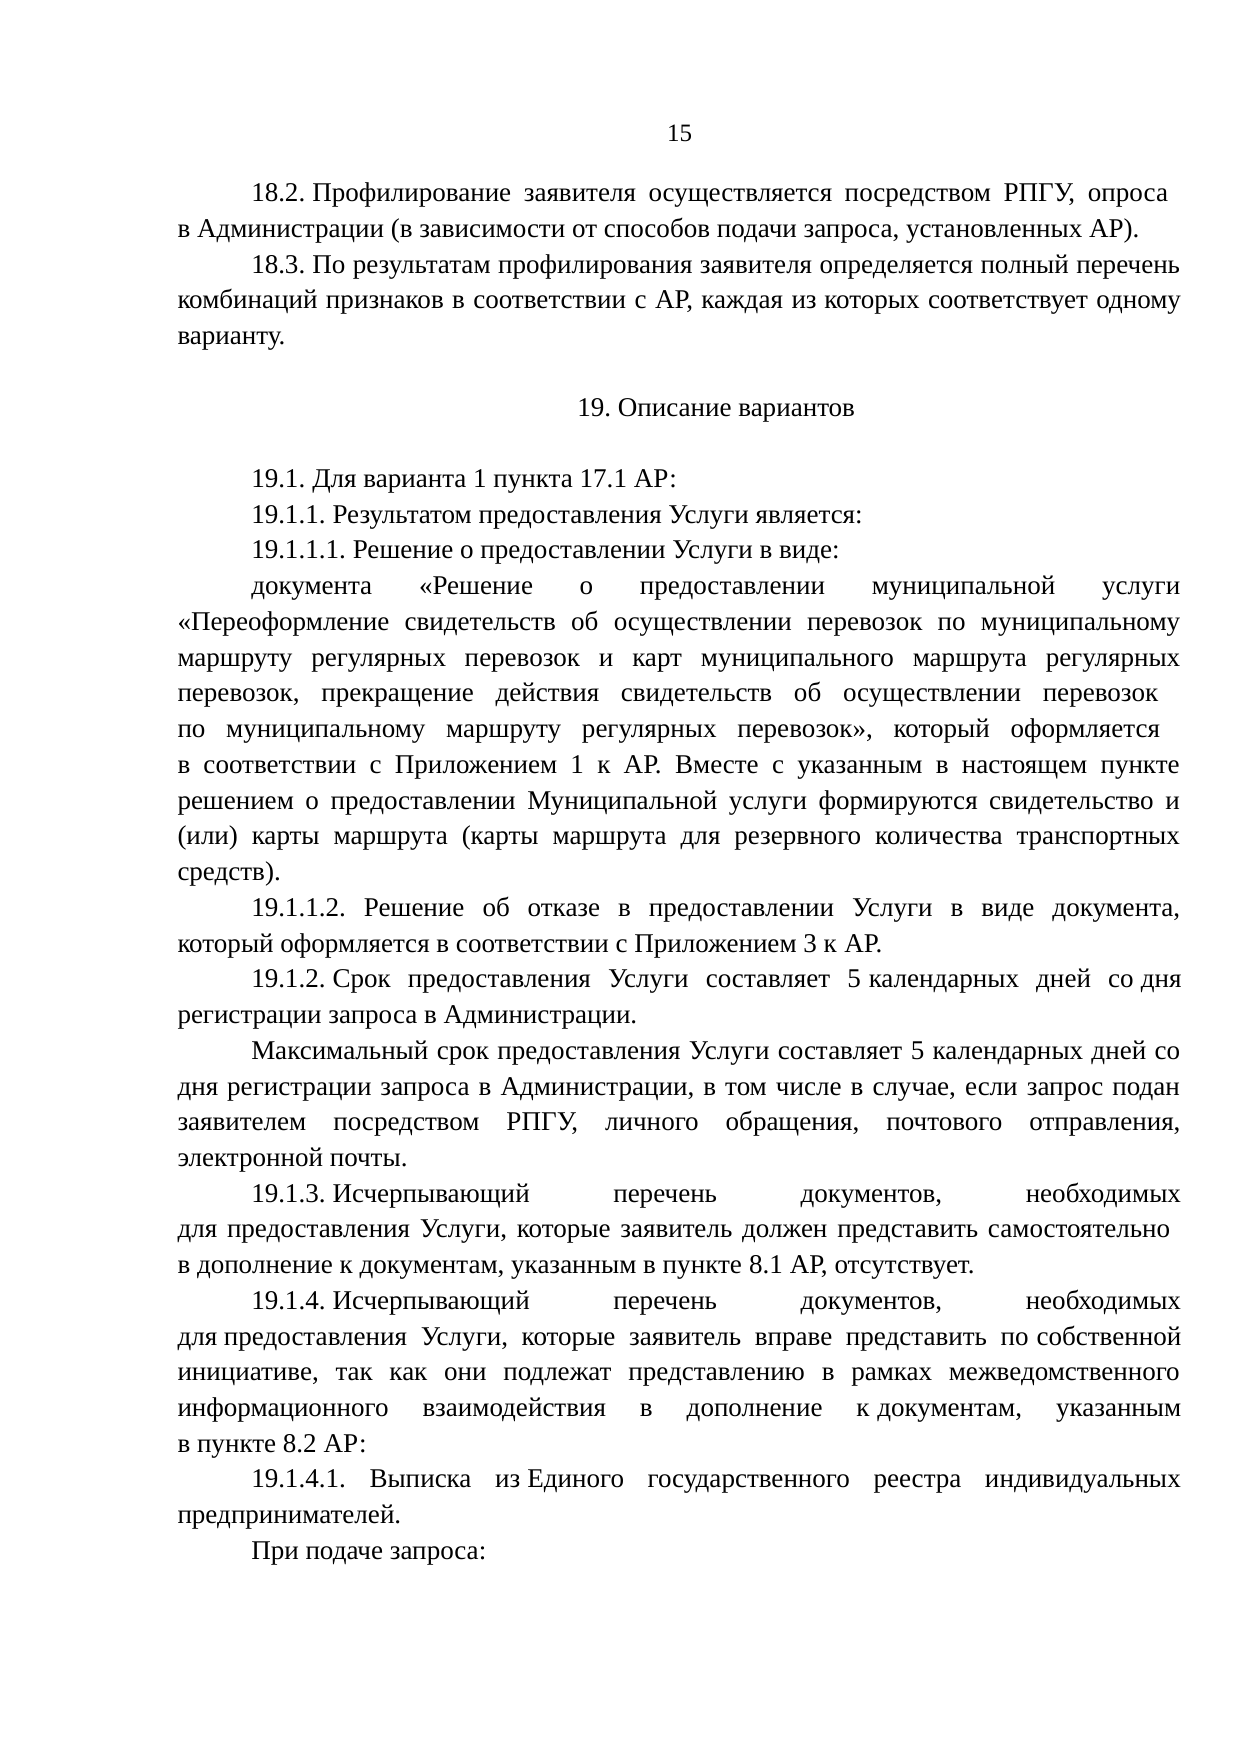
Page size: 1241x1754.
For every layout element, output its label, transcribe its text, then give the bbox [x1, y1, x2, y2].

text 19.1.4. Исчерпывающий перечень документов, необходимых для предоставления Услуги, которые заявитель вправе представить по собственной инициативе, так как они подлежат представлению в рамках межведомственного информационного взаимодействия в дополнение к документам, указанным в пункте 8.2 АР: [177, 1284, 1181, 1458]
text Максимальный срок предоставления Услуги составляет 5 календарных дней со дня регистрации запроса в Администрации, в том числе в случае, если запрос подан заявителем посредством РПГУ, личного обращения, почтового отправления, электронной почты. [177, 1034, 1181, 1172]
text При подаче запроса: [177, 1534, 1181, 1565]
text 18.2. Профилирование заявителя осуществляется посредством РПГУ, опроса в Администрации (в зависимости от способов подачи запроса, установленных АР). [177, 176, 1181, 243]
text 19.1.1.1. Решение о предоставлении Услуги в виде: [177, 534, 1181, 565]
text 18.3. По результатам профилирования заявителя определяется полный перечень комбинаций признаков в соответствии с АР, каждая из которых соответствует одному варианту. [177, 248, 1181, 350]
text 19.1.3. Исчерпывающий перечень документов, необходимых для предоставления Услуги, которые заявитель должен представить самостоятельно в дополнение к документам, указанным в пункте 8.1 АР, отсутствует. [177, 1177, 1181, 1279]
text 19.1.1.2. Решение об отказе в предоставлении Услуги в виде документа, который оформляется в соответствии с Приложением 3 к АР. [177, 891, 1181, 958]
text 19.1.2. Срок предоставления Услуги составляет 5 календарных дней со дня регистрации запроса в Администрации. [177, 962, 1181, 1029]
text документа «Решение о предоставлении муниципальной услуги «Переоформление свидетельств об осуществлении перевозок по муниципальному маршруту регулярных перевозок и карт муниципального маршрута регулярных перевозок, прекращение действия свидетельств об осуществлении перевозок по муниципальному маршруту регулярных перевозок», который оформляется в соответствии с Приложением 1 к АР. Вместе с указанным в настоящем пункте решением о предоставлении Муниципальной услуги формируются свидетельство и (или) карты маршрута (карты маршрута для резервного количества транспортных средств). [177, 569, 1181, 886]
subtitle 19. Описание вариантов [177, 391, 1181, 422]
text 19.1. Для варианта 1 пункта 17.1 АР: [177, 462, 1181, 493]
text 19.1.1. Результатом предоставления Услуги является: [177, 498, 1181, 529]
text 19.1.4.1. Выписка из Единого государственного реестра индивидуальных предпринимателей. [177, 1463, 1181, 1529]
